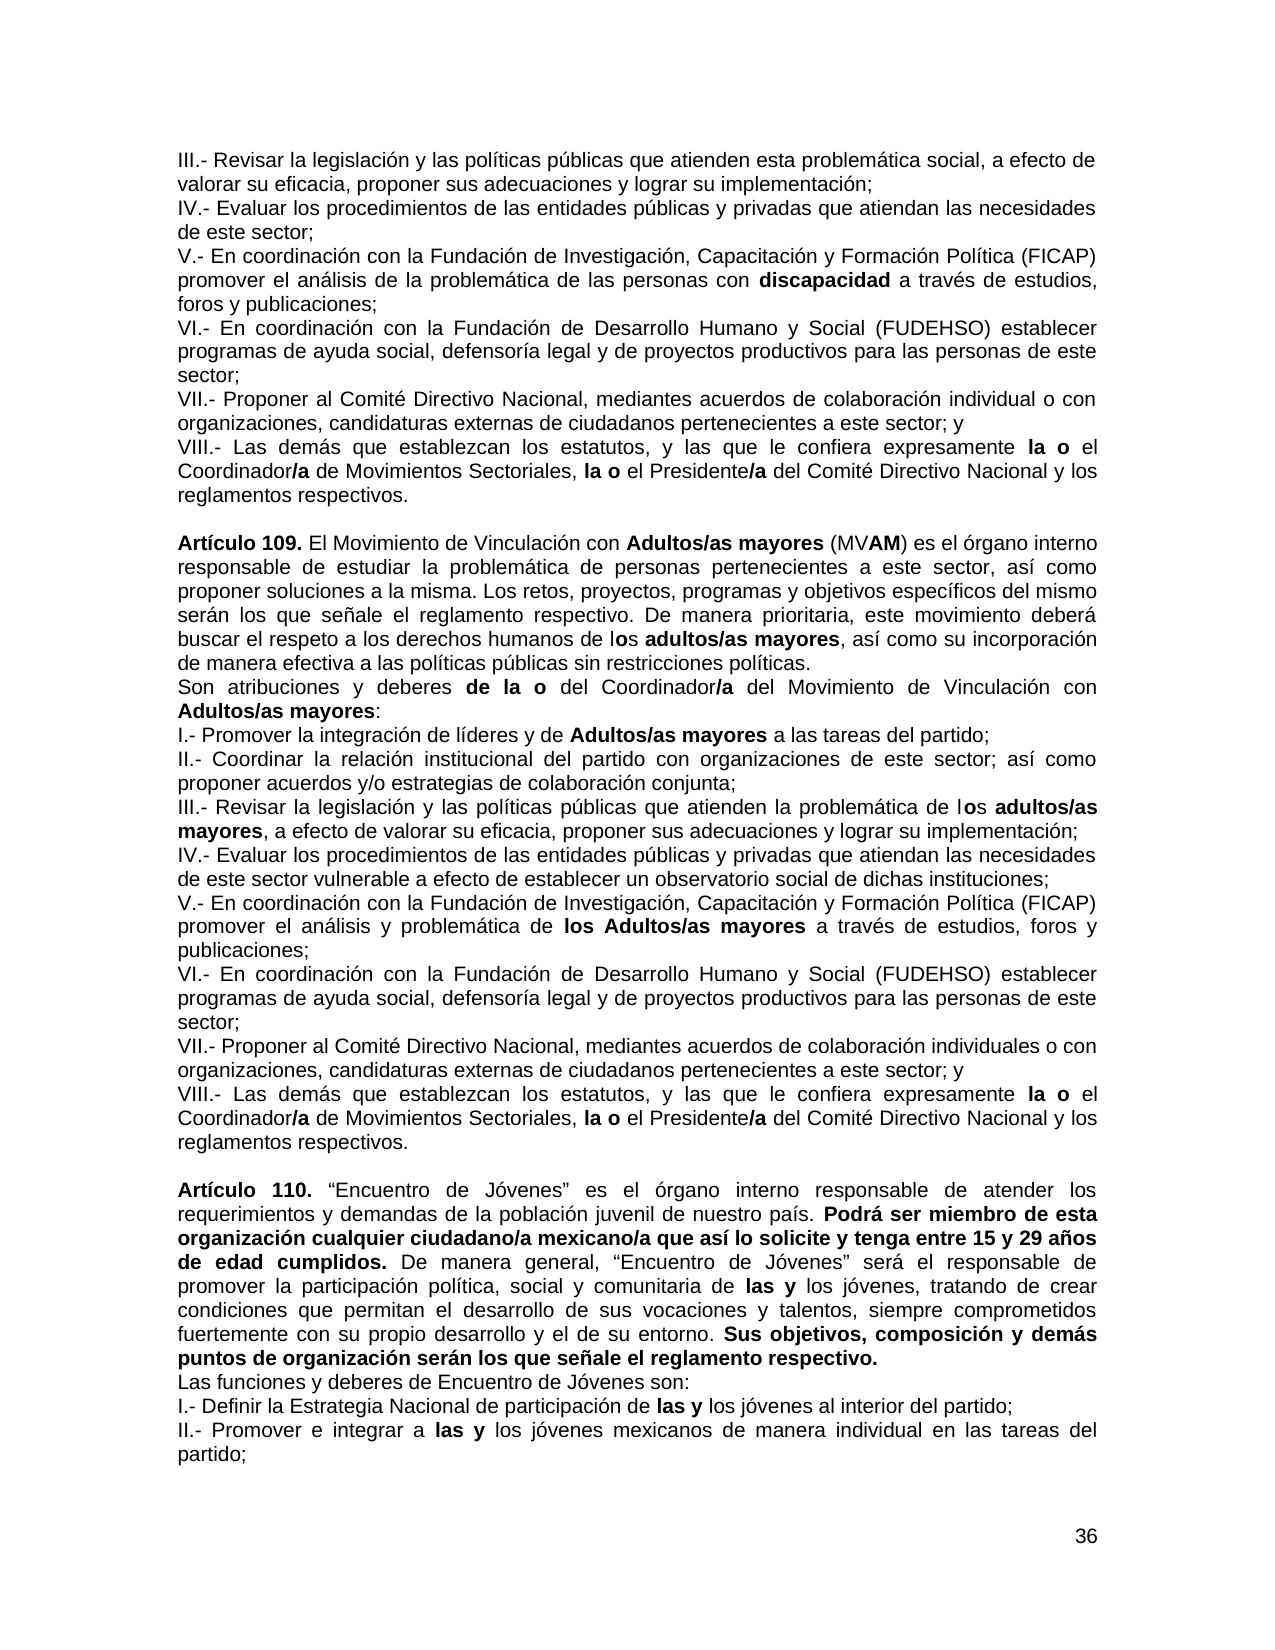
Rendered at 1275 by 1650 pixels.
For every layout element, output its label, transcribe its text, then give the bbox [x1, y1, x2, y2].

text VIII.- Las demás que establezcan los estatutos, y las que le confiera expresamente la o el Coordinador/a de Movimientos Sectoriales, la o el Presidente/a del Comité Directivo Nacional y los reglamentos respectivos. [177, 1082, 1098, 1154]
text Artículo 110. “Encuentro de Jóvenes” es el órgano interno responsable de atender los requerimientos y demandas de la población juvenil de nuestro país. Podrá ser miembro de esta organización cualquier ciudadano/a mexicano/a que así lo solicite y tenga entre 15 y 29 años de edad cumplidos. De manera general, “Encuentro de Jóvenes” será el responsable de promover la participación política, social y comunitaria de las y los jóvenes, tratando de crear condiciones que permitan el desarrollo de sus vocaciones y talentos, siempre comprometidos fuertemente con su propio desarrollo y el de su entorno. Sus objetivos, composición y demás puntos de organización serán los que señale el reglamento respectivo. [177, 1178, 1098, 1369]
text III.- Revisar la legislación y las políticas públicas que atienden la problemática de los adultos/as mayores, a efecto de valorar su eficacia, proponer sus adecuaciones y lograr su implementación; [177, 794, 1098, 842]
text IV.- Evaluar los procedimientos de las entidades públicas y privadas que atiendan las necesidades de este sector; [177, 196, 1098, 243]
text II.- Coordinar la relación institucional del partido con organizaciones de este sector; así como proponer acuerdos y/o estrategias de colaboración conjunta; [177, 747, 1098, 794]
text III.- Revisar la legislación y las políticas públicas que atienden esta problemática social, a efecto de valorar su eficacia, proponer sus adecuaciones y lograr su implementación; [177, 148, 1098, 196]
text Artículo 109. El Movimiento de Vinculación con Adultos/as mayores (MVAM) es el órgano interno responsable de estudiar la problemática de personas pertenecientes a este sector, así como proponer soluciones a la misma. Los retos, proyectos, programas y objetivos específicos del mismo serán los que señale el reglamento respectivo. De manera prioritaria, este movimiento deberá buscar el respeto a los derechos humanos de los adultos/as mayores, así como su incorporación de manera efectiva a las políticas públicas sin restricciones políticas. [177, 531, 1098, 675]
text II.- Promover e integrar a las y los jóvenes mexicanos de manera individual en las tareas del partido; [177, 1417, 1098, 1465]
text IV.- Evaluar los procedimientos de las entidades públicas y privadas que atiendan las necesidades de este sector vulnerable a efecto de establecer un observatorio social de dichas instituciones; [177, 842, 1098, 890]
text VII.- Proponer al Comité Directivo Nacional, mediantes acuerdos de colaboración individuales o con organizaciones, candidaturas externas de ciudadanos pertenecientes a este sector; y [177, 1034, 1098, 1082]
text VIII.- Las demás que establezcan los estatutos, y las que le confiera expresamente la o el Coordinador/a de Movimientos Sectoriales, la o el Presidente/a del Comité Directivo Nacional y los reglamentos respectivos. [177, 435, 1098, 507]
text Son atribuciones y deberes de la o del Coordinador/a del Movimiento de Vinculación con Adultos/as mayores: [177, 675, 1098, 723]
text I.- Definir la Estrategia Nacional de participación de las y los jóvenes al interior del partido; [177, 1393, 1098, 1417]
text Las funciones y deberes de Encuentro de Jóvenes son: [177, 1369, 1098, 1393]
text VI.- En coordinación con la Fundación de Desarrollo Humano y Social (FUDEHSO) establecer programas de ayuda social, defensoría legal y de proyectos productivos para las personas de este sector; [177, 315, 1098, 387]
text V.- En coordinación con la Fundación de Investigación, Capacitación y Formación Política (FICAP) promover el análisis de la problemática de las personas con discapacidad a través de estudios, foros y publicaciones; [177, 243, 1098, 315]
text I.- Promover la integración de líderes y de Adultos/as mayores a las tareas del partido; [177, 723, 1098, 747]
text VI.- En coordinación con la Fundación de Desarrollo Humano y Social (FUDEHSO) establecer programas de ayuda social, defensoría legal y de proyectos productivos para las personas de este sector; [177, 962, 1098, 1034]
text V.- En coordinación con la Fundación de Investigación, Capacitación y Formación Política (FICAP) promover el análisis y problemática de los Adultos/as mayores a través de estudios, foros y publicaciones; [177, 890, 1098, 962]
text VII.- Proponer al Comité Directivo Nacional, mediantes acuerdos de colaboración individual o con organizaciones, candidaturas externas de ciudadanos pertenecientes a este sector; y [177, 387, 1098, 435]
